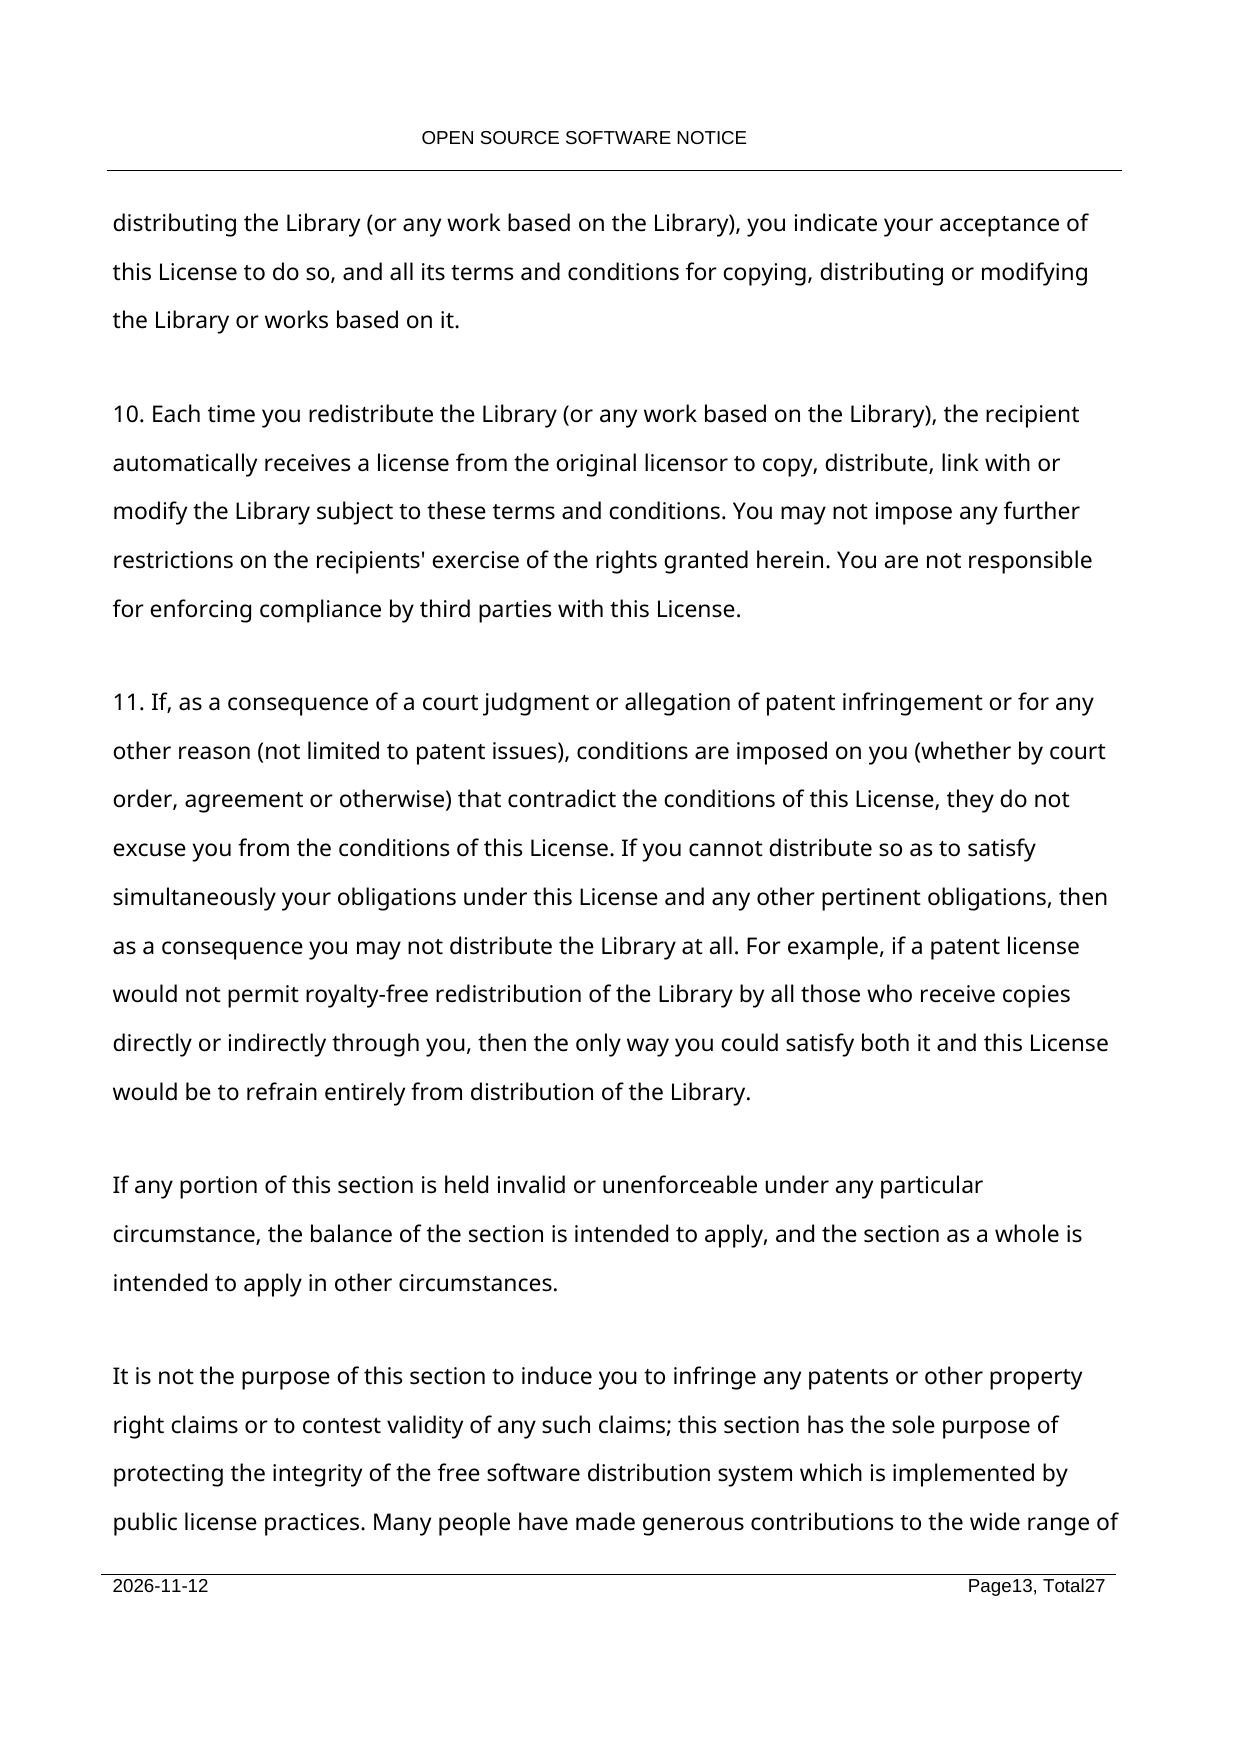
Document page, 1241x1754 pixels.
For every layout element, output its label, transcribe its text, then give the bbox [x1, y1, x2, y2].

text 10. Each time you redistribute the Library (or any work based on the Library), the recipient automatically receives a license from the original licensor to copy, distribute, link with or modify the Library subject to these terms and conditions. You may not impose any further restrictions on the recipients' exercise of the rights granted herein. You are not responsible for enforcing compliance by third parties with this License. [112, 397, 1128, 624]
text If any portion of this section is held invalid or unenforceable under any particular circumstance, the balance of the section is intended to apply, and the section as a whole is intended to apply in other circumstances. [112, 1168, 1128, 1298]
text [112, 1359, 1128, 1538]
text 11. If, as a consequence of a court judgment or allegation of patent infringement or for any other reason (not limited to patent issues), conditions are imposed on you (whether by court order, agreement or otherwise) that contradict the conditions of this License, they do not excuse you from the conditions of this License. If you cannot distribute so as to satisfy simultaneously your obligations under this License and any other pertinent obligations, then as a consequence you may not distribute the Library at all. For example, if a patent license would not permit royalty-free redistribution of the Library by all those who receive copies directly or indirectly through you, then the only way you could satisfy both it and this License would be to refrain entirely from distribution of the Library. [112, 685, 1128, 1108]
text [112, 206, 1128, 336]
